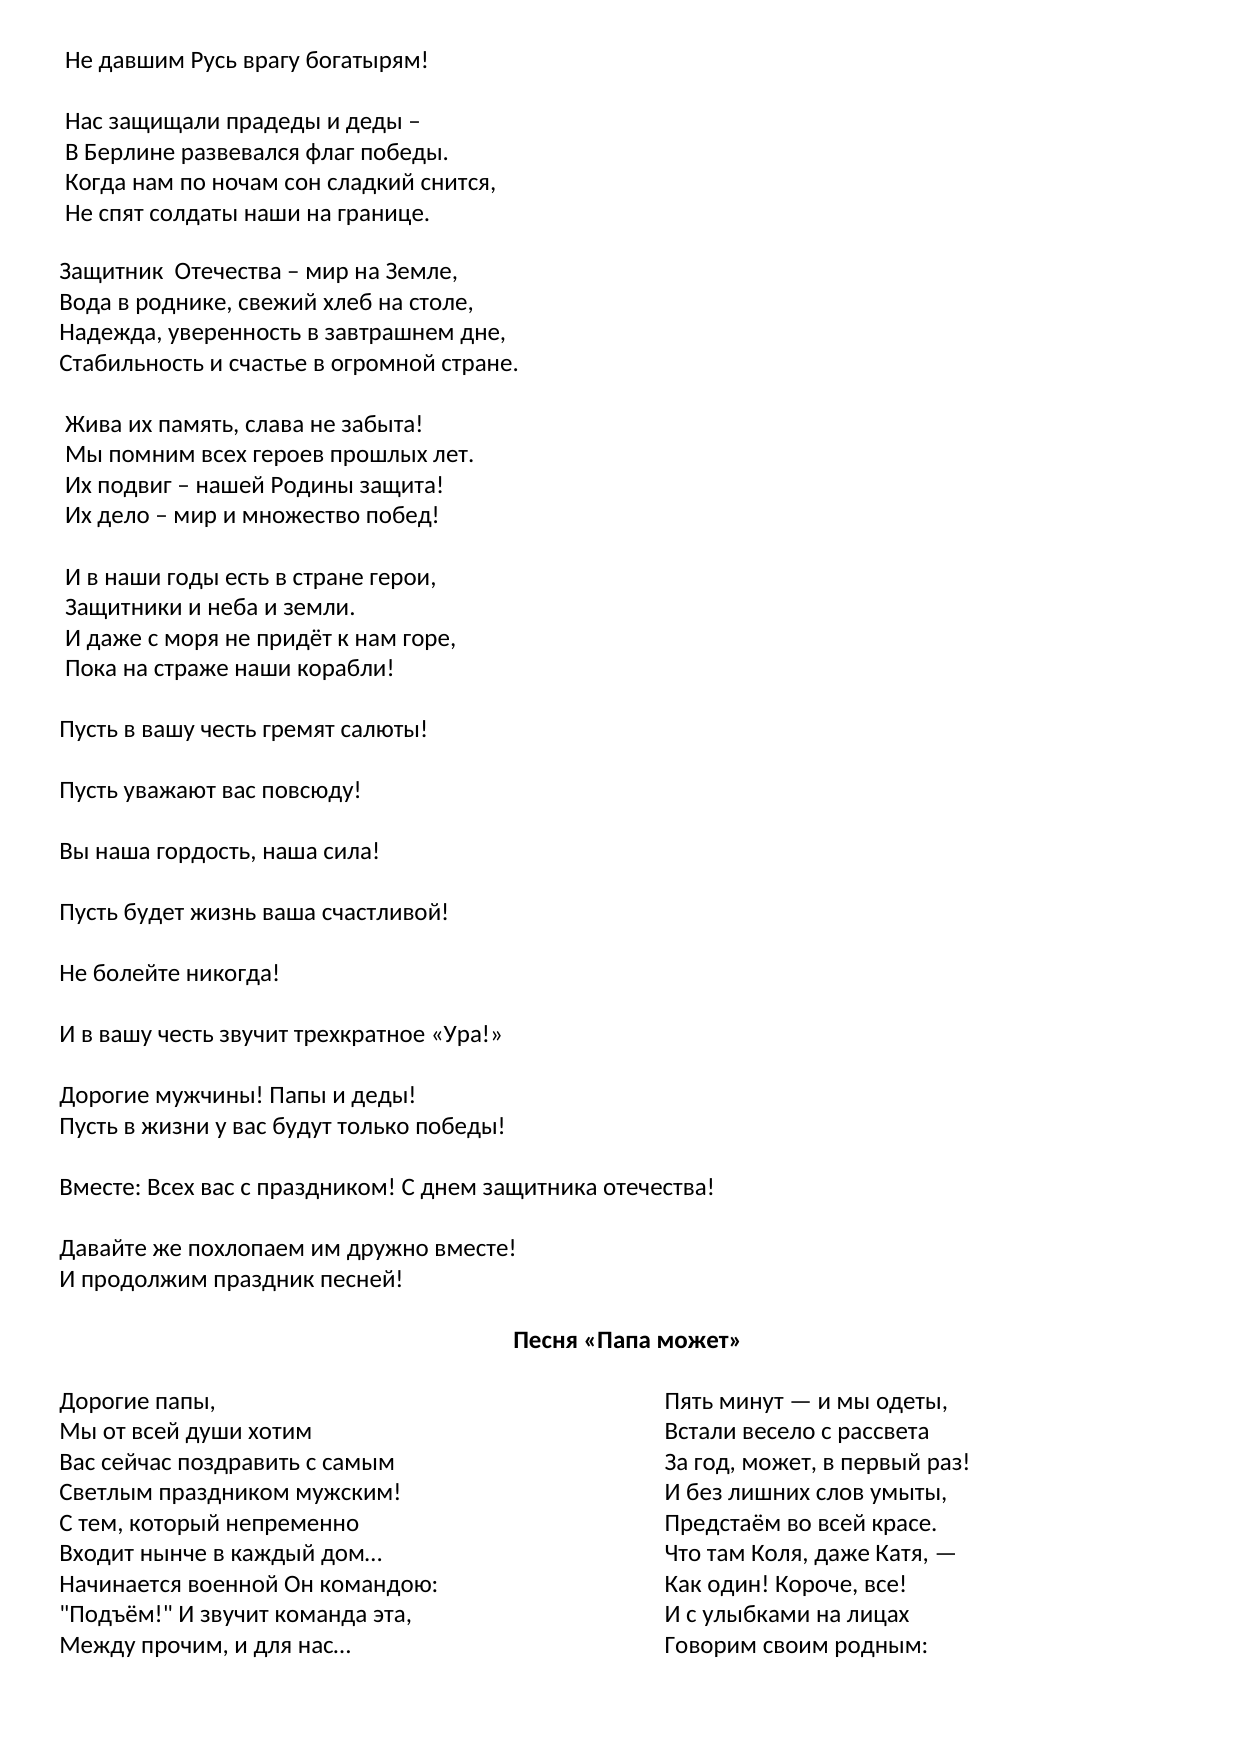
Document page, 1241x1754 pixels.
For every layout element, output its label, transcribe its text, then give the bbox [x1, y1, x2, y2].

text Защитник Отечества – мир на Земле, [59, 256, 1196, 286]
text Предстаём во всей красе. [664, 1507, 1196, 1537]
text Пусть в вашу честь гремят салюты! [59, 713, 1196, 744]
text И даже с моря не придёт к нам горе, [59, 622, 1196, 652]
text Встали весело с рассвета [664, 1415, 1196, 1446]
text Пусть будет жизнь ваша счастливой! [59, 896, 1196, 927]
text Начинается военной Он командою: [59, 1568, 591, 1598]
text Дорогие папы, [59, 1385, 591, 1415]
text Защитники и неба и земли. [59, 591, 1196, 622]
text Что там Коля, даже Катя, — [664, 1537, 1196, 1568]
text С тем, который непременно [59, 1507, 591, 1537]
text Надежда, уверенность в завтрашнем дне, [59, 317, 1196, 347]
text Пусть уважают вас повсюду! [59, 774, 1196, 805]
text Их дело – мир и множество побед! [59, 500, 1196, 530]
text Не спят солдаты наши на границе. [59, 197, 1196, 227]
text Их подвиг – нашей Родины защита! [59, 469, 1196, 500]
text И с улыбками на лицах [664, 1598, 1196, 1629]
text Вода в роднике, свежий хлеб на столе, [59, 286, 1196, 317]
text Между прочим, и для нас… [59, 1629, 591, 1659]
text Вы наша гордость, наша сила! [59, 835, 1196, 866]
text За год, может, в первый раз! [664, 1446, 1196, 1476]
text В Берлине развевался флаг победы. [59, 136, 1196, 166]
text Давайте же похлопаем им дружно вместе! [59, 1232, 1196, 1263]
text Пусть в жизни у вас будут только победы! [59, 1110, 1196, 1141]
text Стабильность и счастье в огромной стране. [59, 347, 1196, 378]
text И в вашу честь звучит трехкратное «Ура!» [59, 1018, 1196, 1049]
text И в наши годы есть в стране герои, [59, 561, 1196, 591]
text Пока на страже наши корабли! [59, 652, 1196, 683]
text Песня «Папа может» [59, 1324, 1196, 1354]
text И продолжим праздник песней! [59, 1263, 1196, 1293]
text Не давшим Русь врагу богатырям! [59, 44, 1196, 75]
text Мы от всей души хотим [59, 1415, 591, 1446]
text Пять минут — и мы одеты, [664, 1385, 1196, 1415]
text Нас защищали прадеды и деды – [59, 105, 1196, 136]
text Не болейте никогда! [59, 957, 1196, 988]
text Жива их память, слава не забыта! [59, 408, 1196, 439]
text Входит нынче в каждый дом… [59, 1537, 591, 1568]
text Мы помним всех героев прошлых лет. [59, 439, 1196, 469]
text И без лишних слов умыты, [664, 1476, 1196, 1507]
text Как один! Короче, все! [664, 1568, 1196, 1598]
text Когда нам по ночам сон сладкий снится, [59, 166, 1196, 197]
text Вас сейчас поздравить с самым [59, 1446, 591, 1476]
text Светлым праздником мужским! [59, 1476, 591, 1507]
text Вместе: Всех вас с праздником! С днем защитника отечества! [59, 1171, 1196, 1202]
text Дорогие мужчины! Папы и деды! [59, 1079, 1196, 1110]
text Говорим своим родным: [664, 1629, 1196, 1659]
text "Подъём!" И звучит команда эта, [59, 1598, 591, 1629]
